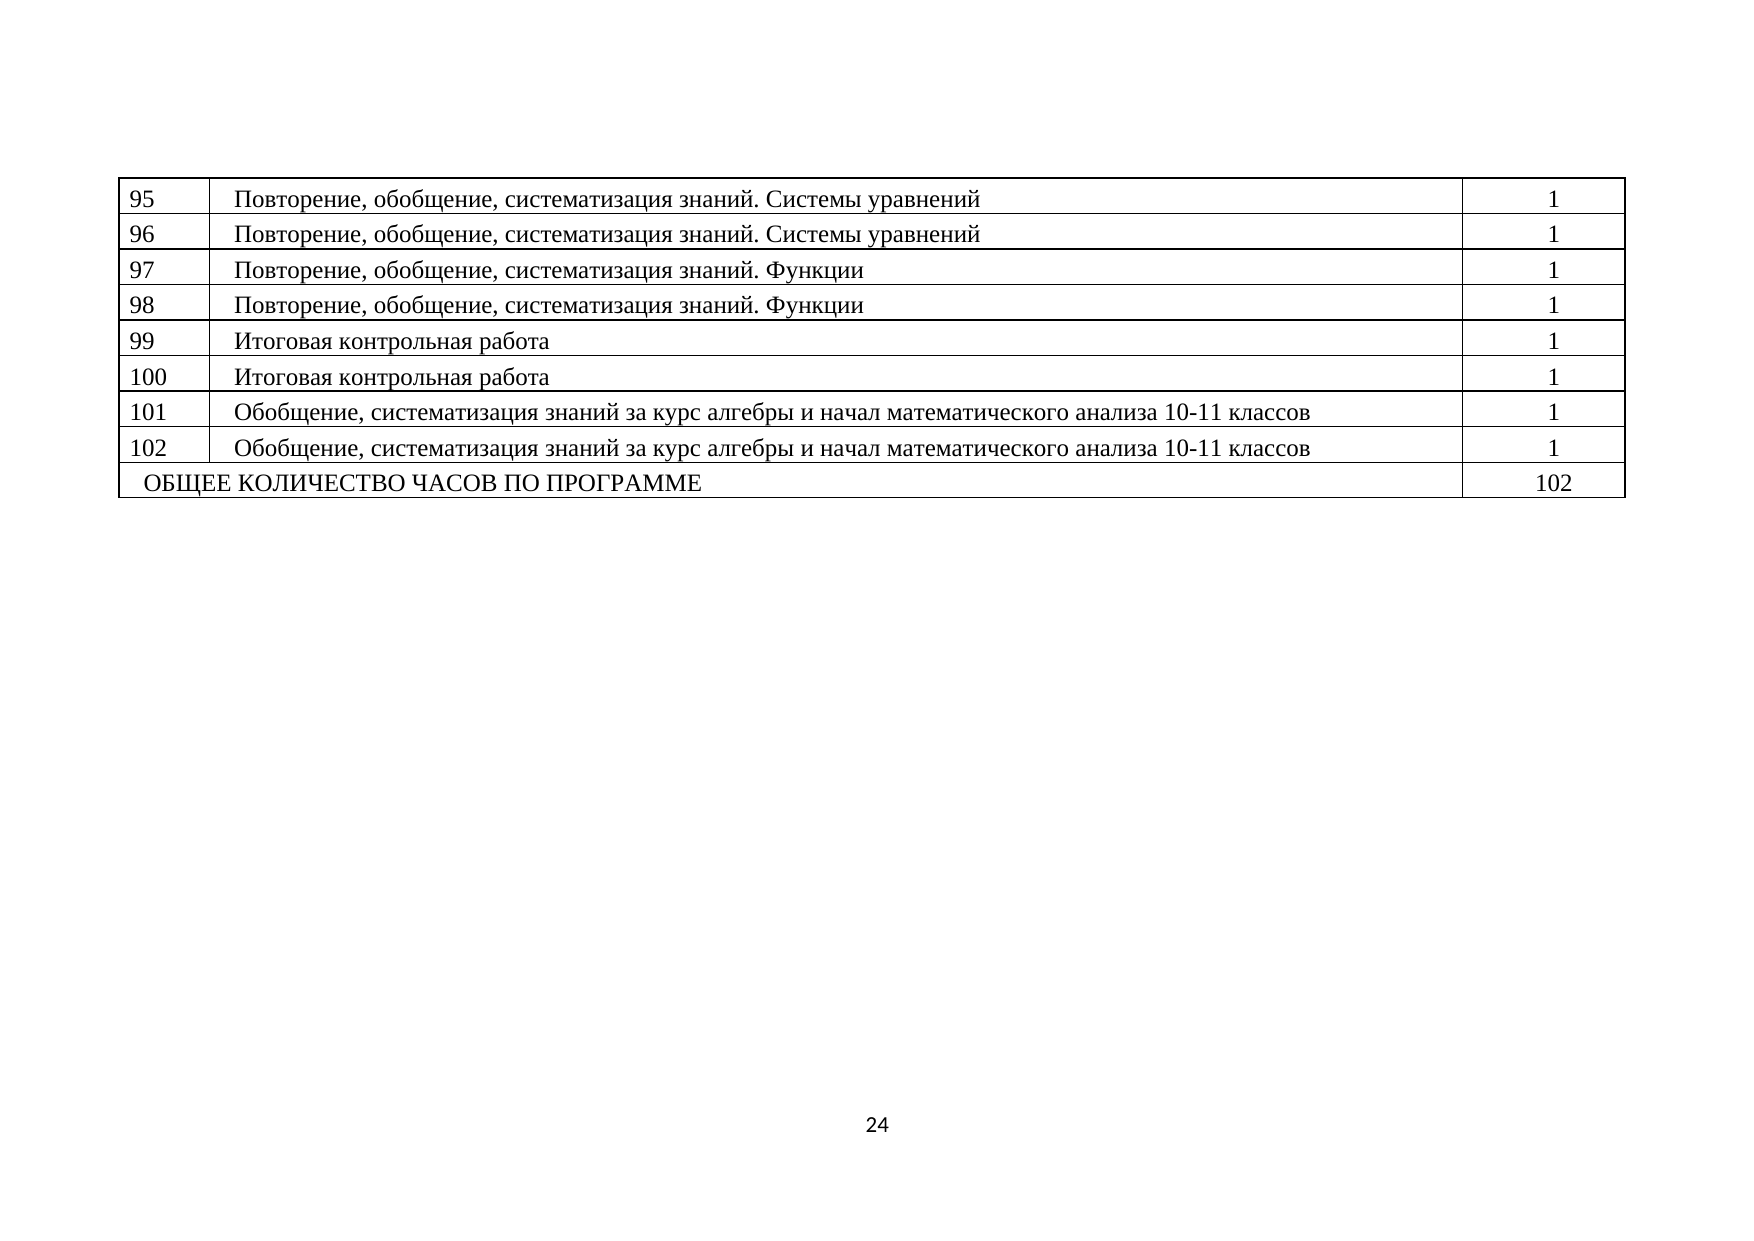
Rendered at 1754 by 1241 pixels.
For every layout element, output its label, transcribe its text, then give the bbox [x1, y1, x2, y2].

table_cell Повторение, обобщение, систематизация знаний. Системы уравнений [210, 214, 1462, 248]
table_cell 101 [120, 392, 209, 426]
table_cell Итоговая контрольная работа [210, 356, 1462, 390]
table_cell Обобщение, систематизация знаний за курс алгебры и начал математического анализа 10-11 классов [210, 427, 1462, 461]
table_cell 96 [120, 214, 209, 248]
table_cell 1 [1463, 427, 1624, 461]
table_cell Обобщение, систематизация знаний за курс алгебры и начал математического анализа 10-11 классов [210, 392, 1462, 426]
table_cell 1 [1463, 356, 1624, 390]
table_cell 1 [1463, 285, 1624, 319]
table_cell Повторение, обобщение, систематизация знаний. Функции [210, 285, 1462, 319]
table_cell 1 [1463, 214, 1624, 248]
table_cell Итоговая контрольная работа [210, 321, 1462, 355]
table_cell 99 [120, 321, 209, 355]
table_cell Повторение, обобщение, систематизация знаний. Системы уравнений [210, 179, 1462, 213]
table_cell 100 [120, 356, 209, 390]
table_cell 97 [120, 250, 209, 284]
table_cell 1 [1463, 179, 1624, 213]
table_cell Повторение, обобщение, систематизация знаний. Функции [210, 250, 1462, 284]
table_cell 1 [1463, 392, 1624, 426]
table_cell 98 [120, 285, 209, 319]
table_cell 1 [1463, 250, 1624, 284]
table_cell 1 [1463, 321, 1624, 355]
table_cell 95 [120, 179, 209, 213]
table_cell ОБЩЕЕ КОЛИЧЕСТВО ЧАСОВ ПО ПРОГРАММЕ [120, 463, 1462, 497]
table_cell 102 [120, 427, 209, 461]
table_cell 102 [1463, 463, 1624, 497]
